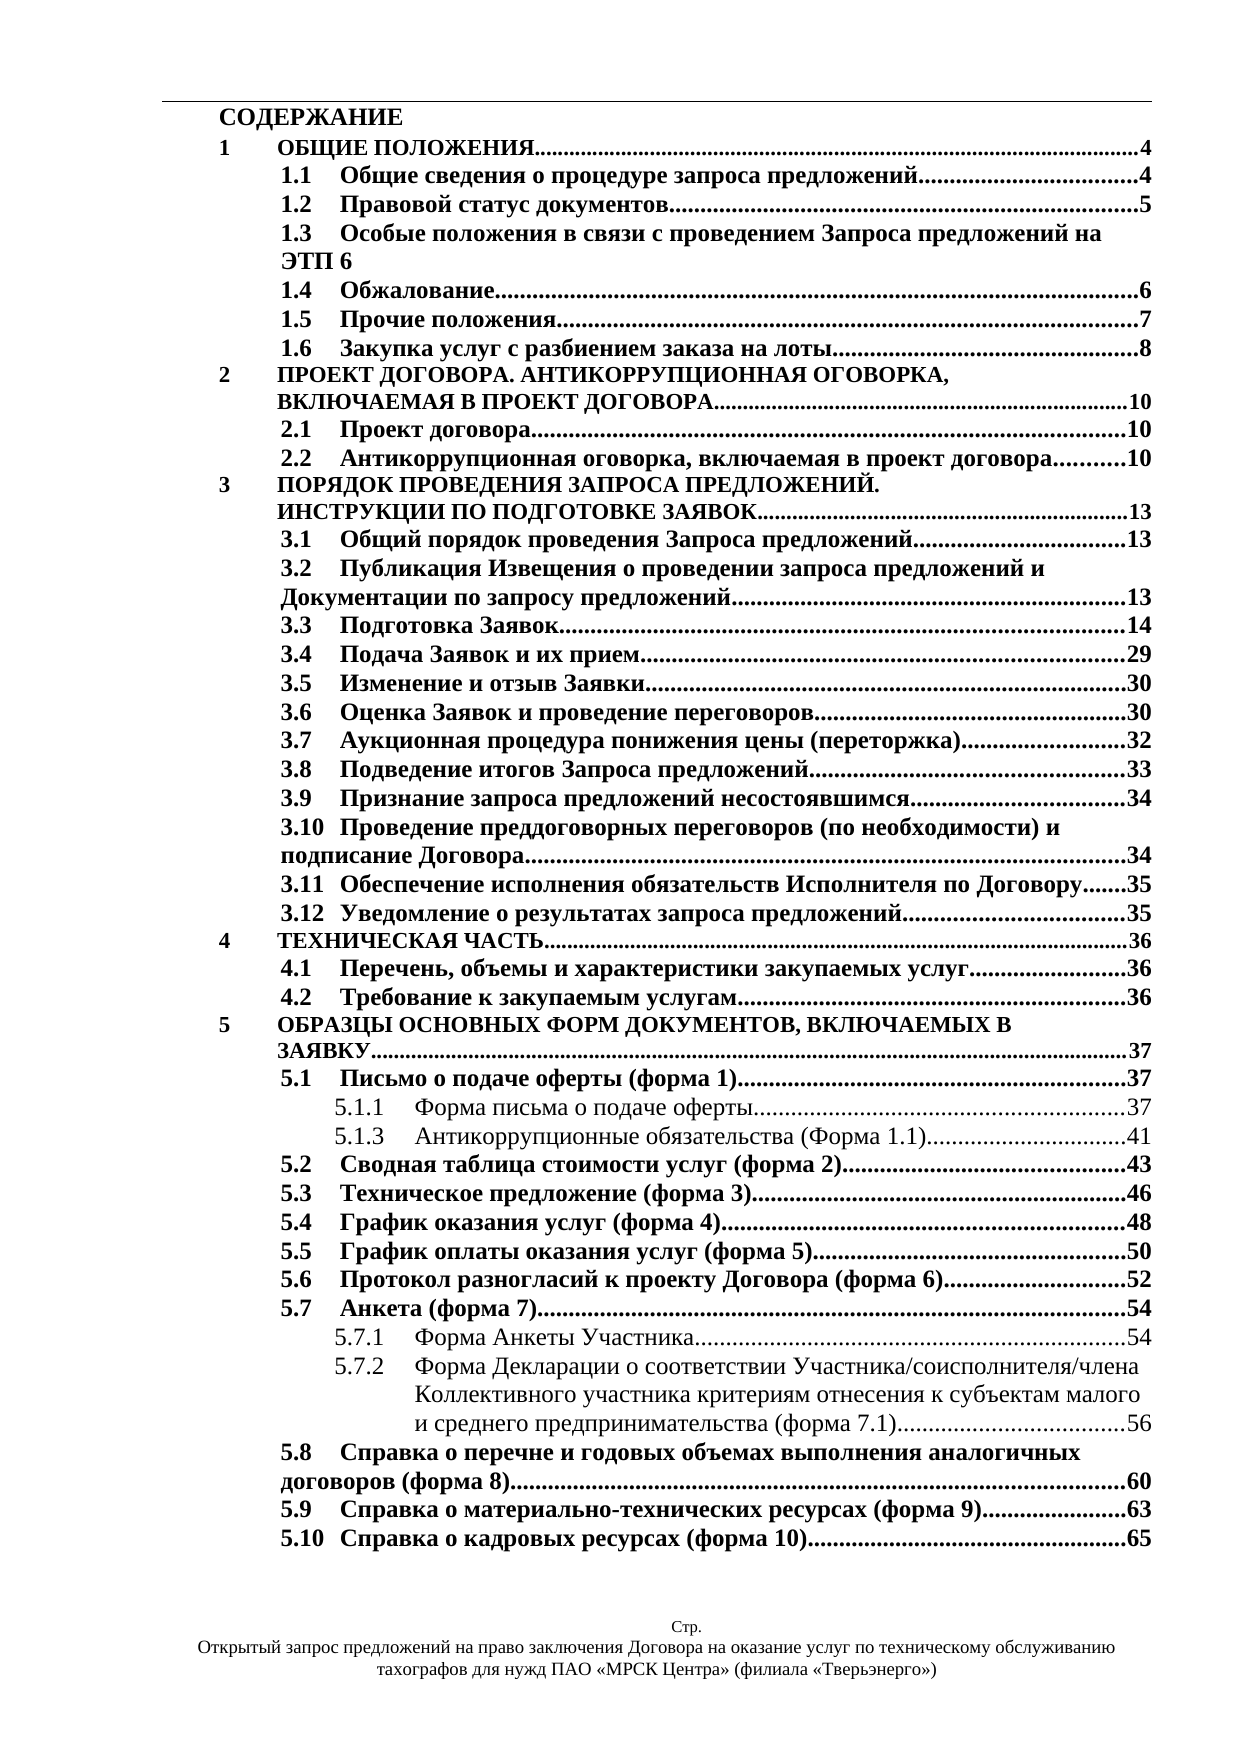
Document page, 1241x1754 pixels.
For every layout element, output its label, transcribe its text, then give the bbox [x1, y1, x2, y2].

text 3.9 Признание запроса предложений несостоявшимся 34 [280, 783, 1133, 812]
text 5.7 Анкета (форма 7) 54 [280, 1293, 1133, 1322]
text 1.4 Обжалование 6 [280, 275, 1133, 304]
text 2.1 Проект договора 10 [280, 414, 1133, 443]
text 5.4 График оказания услуг (форма 4) 48 [280, 1207, 1133, 1236]
text 4.2 Требование к закупаемым услугам 36 [280, 982, 1133, 1011]
text 1.6 Закупка услуг с разбиением заказа на лоты 8 [280, 333, 1133, 361]
text 5.8 Справка о перечне и годовых объемах выполнения аналогичных договоров (форма 8) 60 [280, 1437, 1133, 1494]
text 5.9 Справка о материально-технических ресурсах (форма 9) 63 [280, 1494, 1133, 1523]
text 5.1.1 Форма письма о подаче оферты 37 [334, 1092, 1144, 1121]
text 3.6 Оценка Заявок и проведение переговоров 30 [280, 697, 1133, 726]
text 3.8 Подведение итогов Запроса предложений 33 [280, 754, 1133, 783]
text 5 Образцы основных форм документов, включаемых в Заявку 37 [218, 1011, 1033, 1063]
text 4 Техническая часть 36 [218, 927, 1033, 953]
text 1.2 Правовой статус документов 5 [280, 189, 1133, 218]
text 4.1 Перечень, объемы и характеристики закупаемых услуг 36 [280, 953, 1133, 982]
text 1.3 Особые положения в связи с проведением Запроса предложений на ЭТП 6 [280, 218, 1133, 275]
text 5.6 Протокол разногласий к проекту Договора (форма 6) 52 [280, 1264, 1133, 1293]
text 5.7.2 Форма Декларации о соответствии Участника/соисполнителя/члена Коллективного участника критериям отнесения к субъектам малого и среднего предпринимательства (форма 7.1) 56 [334, 1351, 1144, 1437]
text 3.5 Изменение и отзыв Заявки 30 [280, 668, 1133, 697]
text 5.3 Техническое предложение (форма 3) 46 [280, 1178, 1133, 1207]
text 3.7 Аукционная процедура понижения цены (переторжка) 32 [280, 726, 1133, 754]
text 3.4 Подача Заявок и их прием 29 [280, 639, 1133, 668]
text 3 Порядок проведения Запроса предложений. Инструкции по подготовке Заявок 13 [218, 472, 1033, 524]
text 3.3 Подготовка Заявок 14 [280, 611, 1133, 639]
text 2 Проект Договора. Антикоррупционная оговорка, включаемая в проект договора 10 [218, 361, 1033, 414]
text 1.5 Прочие положения 7 [280, 304, 1133, 333]
text 3.10 Проведение преддоговорных переговоров (по необходимости) и подписание Договора 34 [280, 812, 1133, 869]
text 5.7.1 Форма Анкеты Участника 54 [334, 1322, 1144, 1351]
text 3.11 Обеспечение исполнения обязательств Исполнителя по Договору 35 [280, 869, 1133, 898]
text СОДЕРЖАНИЕ [218, 102, 938, 131]
text 1.1 Общие сведения о процедуре запроса предложений 4 [280, 160, 1133, 189]
text 3.12 Уведомление о результатах запроса предложений 35 [280, 898, 1133, 927]
text 3.2 Публикация Извещения о проведении запроса предложений и Документации по запросу предложений 13 [280, 553, 1133, 611]
text 3.1 Общий порядок проведения Запроса предложений 13 [280, 524, 1133, 553]
text 5.2 Сводная таблица стоимости услуг (форма 2) 43 [280, 1149, 1133, 1178]
text 1 Общие положения 4 [218, 134, 1033, 160]
text 2.2 Антикоррупционная оговорка, включаемая в проект договора 10 [280, 443, 1133, 472]
text 5.5 График оплаты оказания услуг (форма 5) 50 [280, 1236, 1133, 1264]
text 5.1.3 Антикоррупционные обязательства (Форма 1.1). 41 [334, 1121, 1144, 1149]
text 5.1 Письмо о подаче оферты (форма 1) 37 [280, 1063, 1133, 1092]
text 5.10 Справка о кадровых ресурсах (форма 10) 65 [280, 1523, 1133, 1552]
